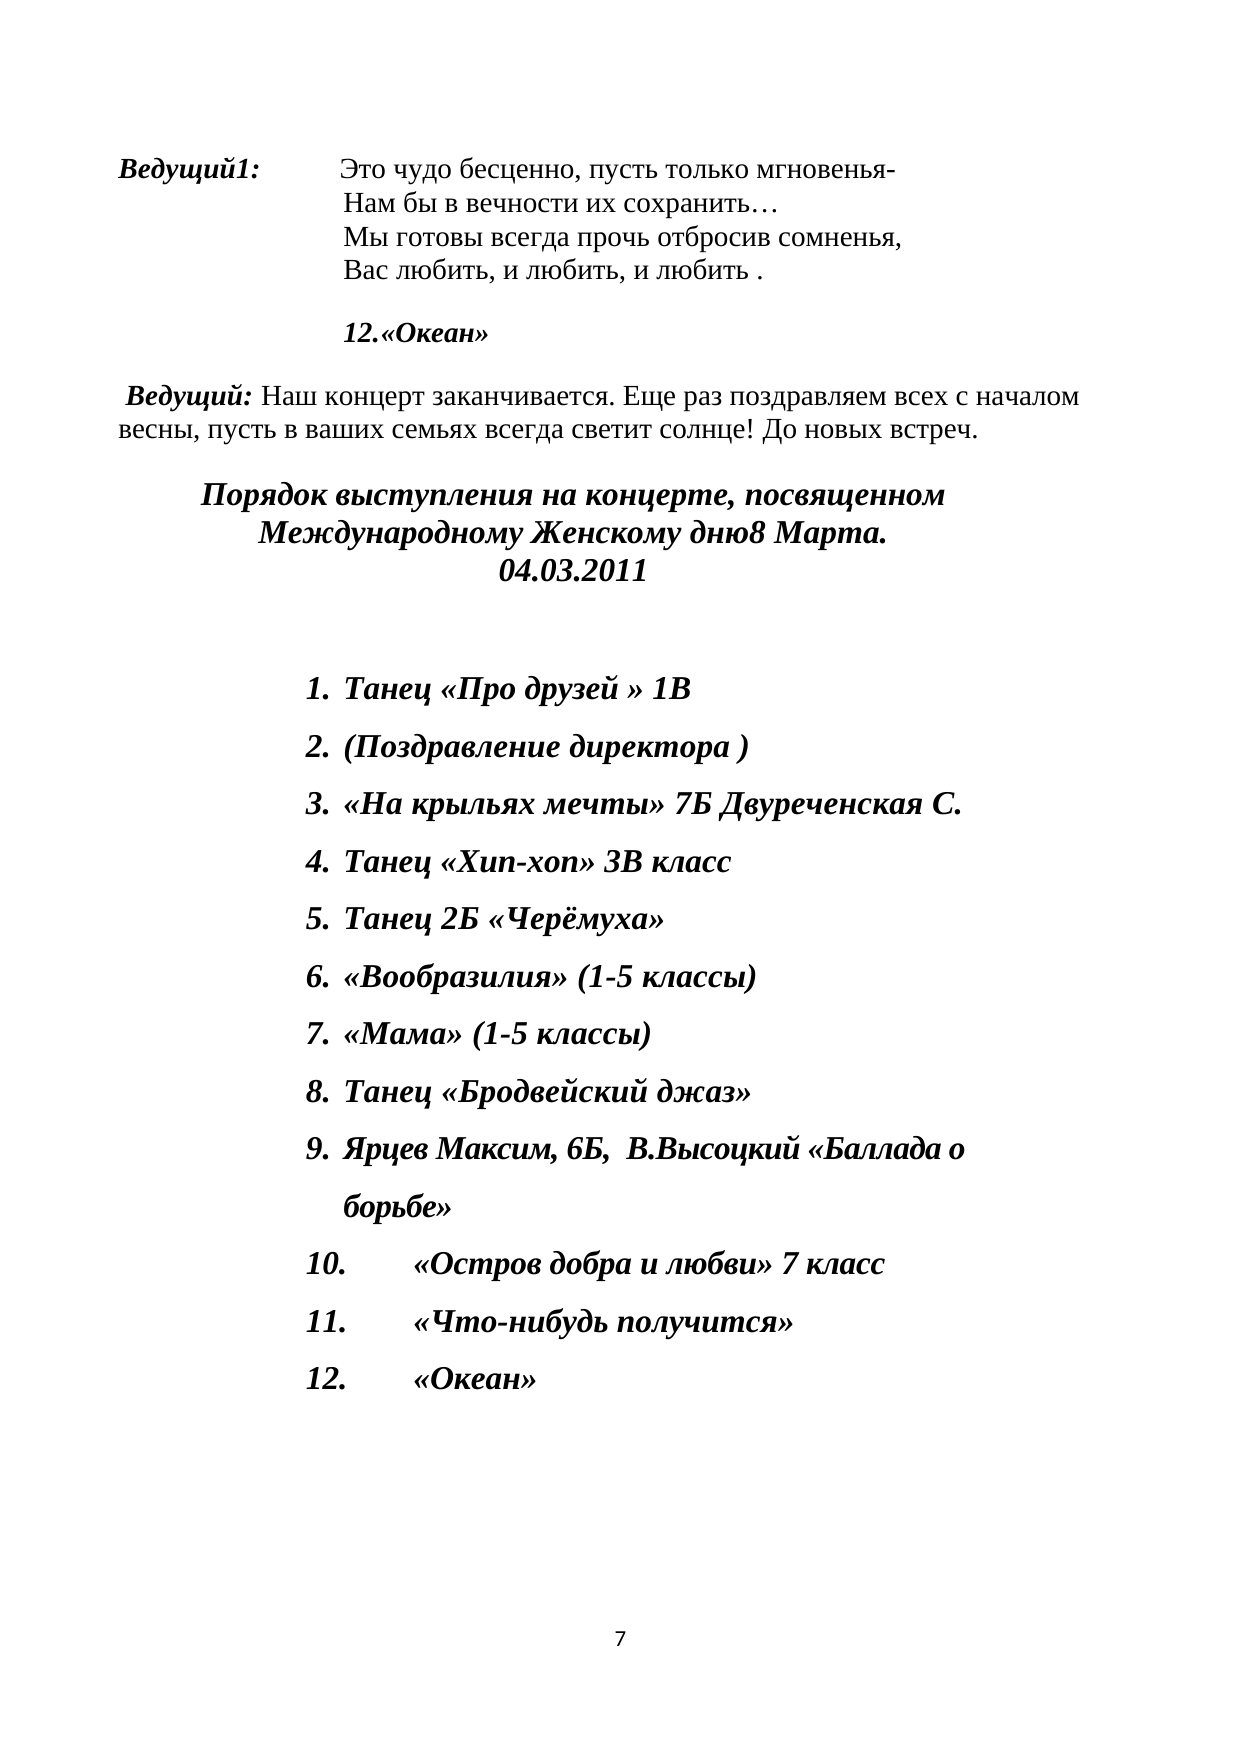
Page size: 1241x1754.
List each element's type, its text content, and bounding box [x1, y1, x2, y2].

list Танец 2Б «Черёмуха» [306, 898, 996, 937]
text Вас любить, и любить, и любить . [343, 252, 1122, 286]
text Мы готовы всегда прочь отбросив сомненья, [343, 219, 1122, 252]
text Нам бы в вечности их сохранить… [343, 185, 1122, 219]
list «Что-нибудь получится» [306, 1301, 1122, 1339]
list Танец «Хип-хоп» 3В класс [306, 841, 996, 879]
list Танец «Про друзей » 1В [306, 668, 996, 707]
text 04.03.2011 [24, 551, 1122, 589]
text Международному Женскому дню8 Марта. [24, 512, 1122, 551]
list «Мама» (1-5 классы) [306, 1013, 996, 1052]
text Ведущий: Наш концерт заканчивается. Еще раз поздравляем всех с началом весны, пусть в ваших семьях всегда светит солнце! До новых встреч. [118, 378, 1122, 445]
list «Океан» [343, 315, 1122, 348]
list Ярцев Максим, 6Б, В.Высоцкий «Баллада о борьбе» [306, 1128, 996, 1224]
list «На крыльях мечты» 7Б Двуреченская С. [306, 783, 996, 822]
list «Остров добра и любви» 7 класс [306, 1243, 1122, 1282]
list (Поздравление директора ) [306, 726, 996, 764]
list «Вообразилия» (1-5 классы) [306, 956, 996, 994]
list «Океан» [306, 1358, 1122, 1397]
text Ведущий1: Это чудо бесценно, пусть только мгновенья- [118, 152, 1122, 185]
text Порядок выступления на концерте, посвященном [24, 474, 1122, 512]
list Танец «Бродвейский джаз» [306, 1071, 996, 1109]
